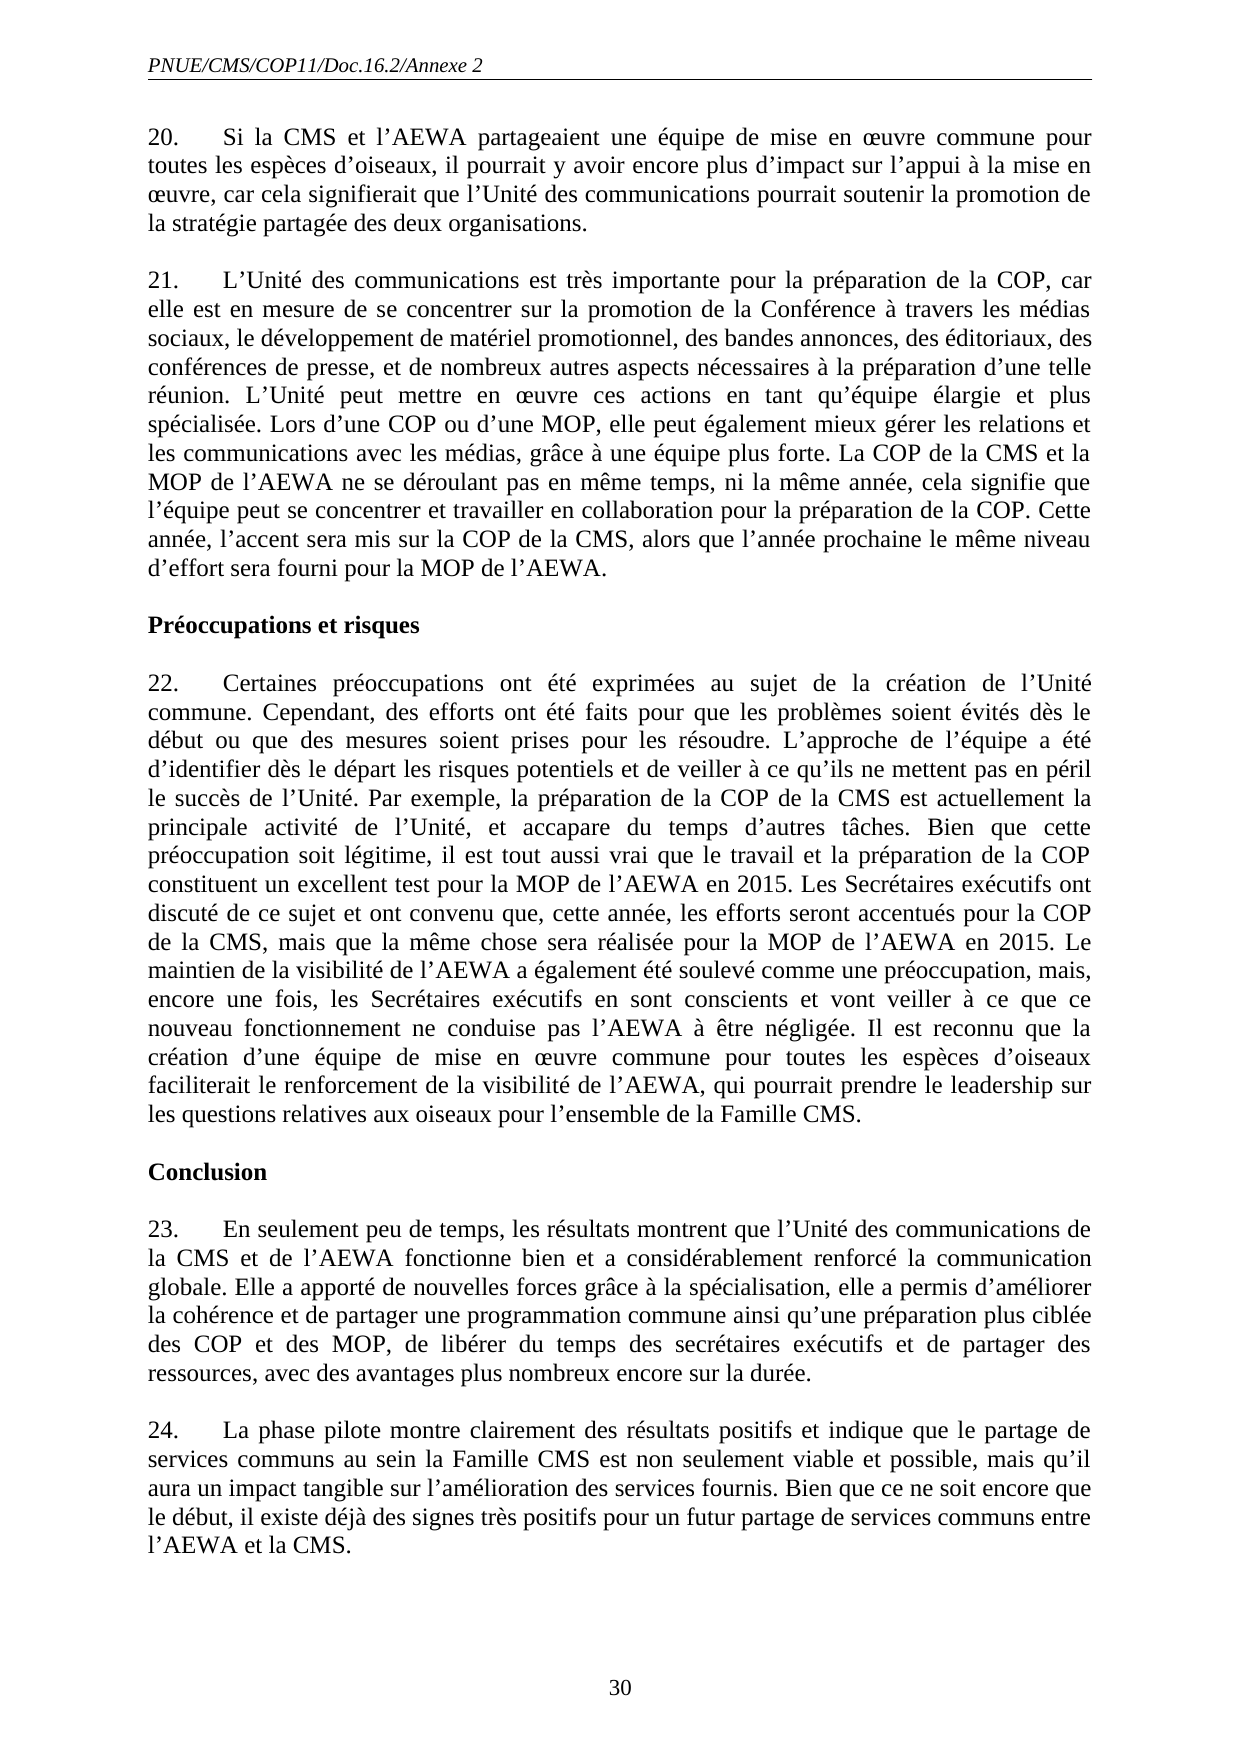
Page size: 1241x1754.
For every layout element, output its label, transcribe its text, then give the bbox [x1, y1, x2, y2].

text Conclusion [148, 1157, 1092, 1186]
text 22. Certaines préoccupations ont été exprimées au sujet de la création de l’Unité commune. Cependant, des efforts ont été faits pour que les problèmes soient évités dès le début ou que des mesures soient prises pour les résoudre. L’approche de l’équipe a été d’identifier dès le départ les risques potentiels et de veiller à ce qu’ils ne mettent pas en péril le succès de l’Unité. Par exemple, la préparation de la COP de la CMS est actuellement la principale activité de l’Unité, et accapare du temps d’autres tâches. Bien que cette préoccupation soit légitime, il est tout aussi vrai que le travail et la préparation de la COP constituent un excellent test pour la MOP de l’AEWA en 2015. Les Secrétaires exécutifs ont discuté de ce sujet et ont convenu que, cette année, les efforts seront accentués pour la COP de la CMS, mais que la même chose sera réalisée pour la MOP de l’AEWA en 2015. Le maintien de la visibilité de l’AEWA a également été soulevé comme une préoccupation, mais, encore une fois, les Secrétaires exécutifs en sont conscients et vont veiller à ce que ce nouveau fonctionnement ne conduise pas l’AEWA à être négligée. Il est reconnu que la création d’une équipe de mise en œuvre commune pour toutes les espèces d’oiseaux faciliterait le renforcement de la visibilité de l’AEWA, qui pourrait prendre le leadership sur les questions relatives aux oiseaux pour l’ensemble de la Famille CMS. [148, 668, 1092, 1128]
text 21. L’Unité des communications est très importante pour la préparation de la COP, car elle est en mesure de se concentrer sur la promotion de la Conférence à travers les médias sociaux, le développement de matériel promotionnel, des bandes annonces, des éditoriaux, des conférences de presse, et de nombreux autres aspects nécessaires à la préparation d’une telle réunion. L’Unité peut mettre en œuvre ces actions en tant qu’équipe élargie et plus spécialisée. Lors d’une COP ou d’une MOP, elle peut également mieux gérer les relations et les communications avec les médias, grâce à une équipe plus forte. La COP de la CMS et la MOP de l’AEWA ne se déroulant pas en même temps, ni la même année, cela signifie que l’équipe peut se concentrer et travailler en collaboration pour la préparation de la COP. Cette année, l’accent sera mis sur la COP de la CMS, alors que l’année prochaine le même niveau d’effort sera fourni pour la MOP de l’AEWA. [148, 266, 1092, 582]
text Préoccupations et risques [148, 611, 1092, 639]
text 24. La phase pilote montre clairement des résultats positifs et indique que le partage de services communs au sein la Famille CMS est non seulement viable et possible, mais qu’il aura un impact tangible sur l’amélioration des services fournis. Bien que ce ne soit encore que le début, il existe déjà des signes très positifs pour un futur partage de services communs entre l’AEWA et la CMS. [148, 1416, 1092, 1559]
text 20. Si la CMS et l’AEWA partageaient une équipe de mise en œuvre commune pour toutes les espèces d’oiseaux, il pourrait y avoir encore plus d’impact sur l’appui à la mise en œuvre, car cela signifierait que l’Unité des communications pourrait soutenir la promotion de la stratégie partagée des deux organisations. [148, 122, 1092, 237]
text 23. En seulement peu de temps, les résultats montrent que l’Unité des communications de la CMS et de l’AEWA fonctionne bien et a considérablement renforcé la communication globale. Elle a apporté de nouvelles forces grâce à la spécialisation, elle a permis d’améliorer la cohérence et de partager une programmation commune ainsi qu’une préparation plus ciblée des COP et des MOP, de libérer du temps des secrétaires exécutifs et de partager des ressources, avec des avantages plus nombreux encore sur la durée. [148, 1214, 1092, 1387]
